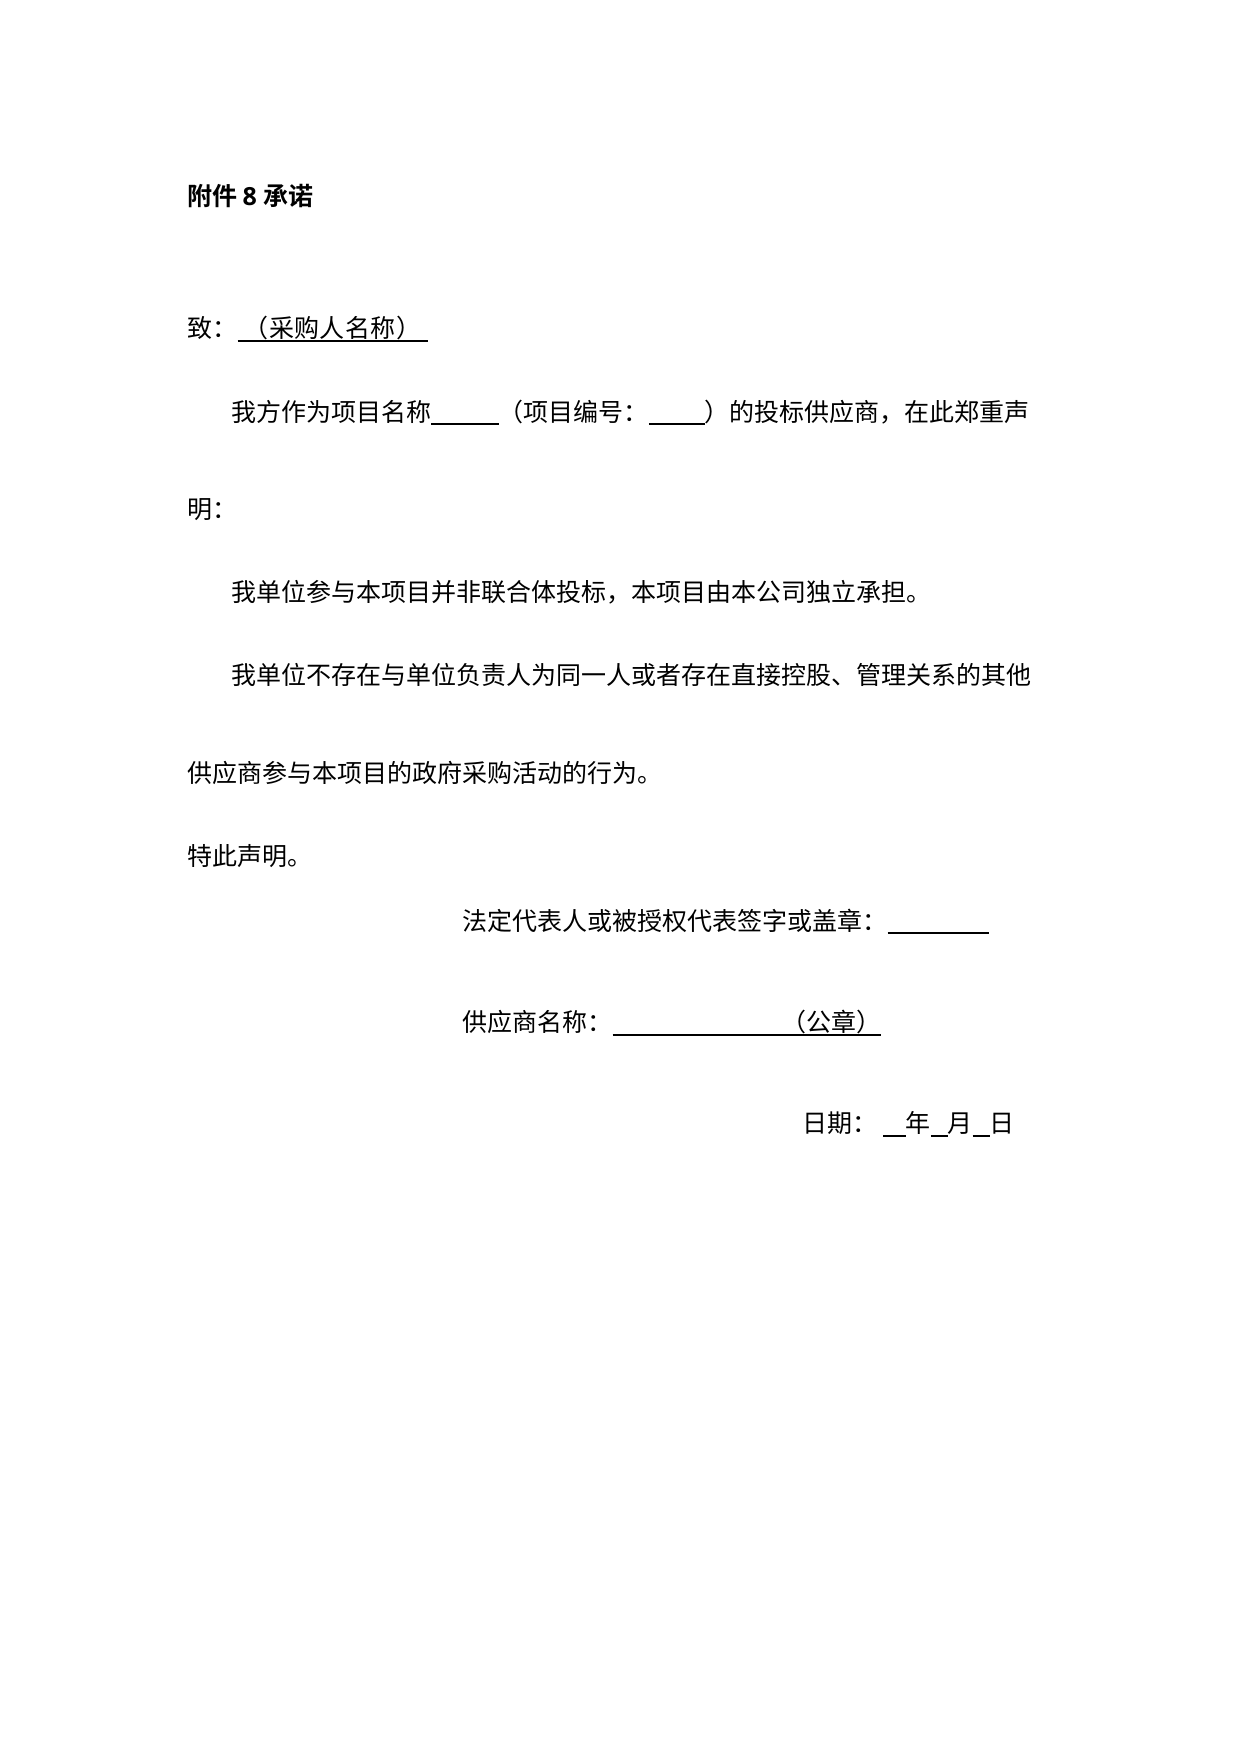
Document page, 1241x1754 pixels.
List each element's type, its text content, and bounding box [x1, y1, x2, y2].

text 供应商名称： （公章） [187, 988, 1069, 1053]
text 我单位不存在与单位负责人为同一人或者存在直接控股、管理关系的其他供应商参与本项目的政府采购活动的行为。 [187, 641, 1053, 804]
text 特此声明。 [187, 822, 1053, 887]
text 附件8 承诺 [187, 162, 1053, 227]
text 致： （采购人名称） [187, 294, 1053, 359]
text 法定代表人或被授权代表签字或盖章： [187, 887, 1069, 952]
text 我方作为项目名称 （项目编号： ）的投标供应商，在此郑重声明： [187, 378, 1053, 540]
text 日期： 年 月 日 [187, 1089, 1053, 1154]
text 我单位参与本项目并非联合体投标，本项目由本公司独立承担。 [187, 558, 1053, 623]
